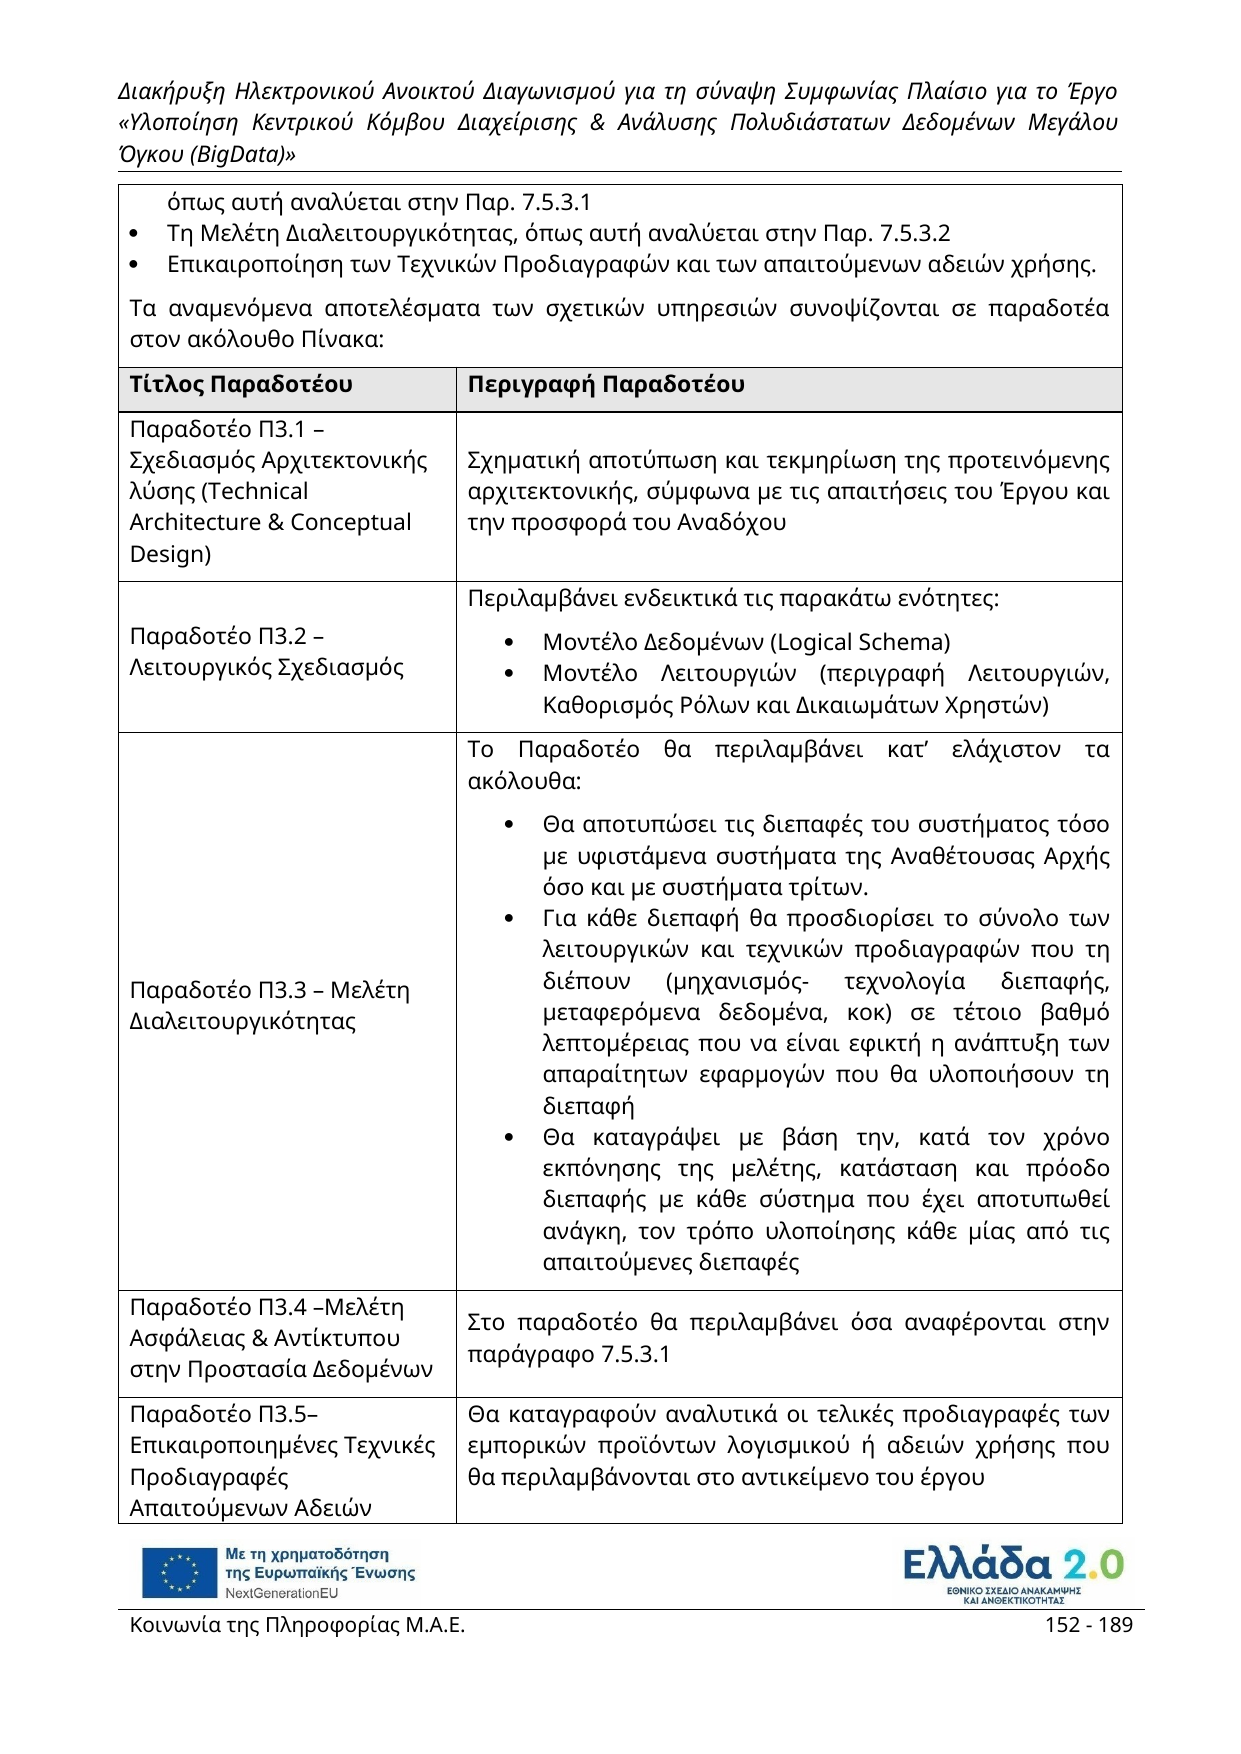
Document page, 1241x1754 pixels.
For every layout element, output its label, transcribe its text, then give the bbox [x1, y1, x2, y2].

table_cell Σχηματική αποτύπωση και τεκμηρίωση της προτεινόμενης αρχιτεκτονικής, σύμφωνα με τις απαιτήσεις του Έργου και την προσφορά του Αναδόχου [457, 413, 1122, 581]
picture [129, 1539, 422, 1608]
table_cell Παραδοτέο Π3.5– Επικαιροποιημένες Τεχνικές Προδιαγραφές Απαιτούμενων Αδειών Χρήσης [119, 1398, 456, 1523]
table_cell Περιλαμβάνει ενδεικτικά τις παρακάτω ενότητες: Μοντέλο Δεδομένων (Logical Schema) Μοντέλο Λειτουργιών (περιγραφή Λειτουργιών, Καθορισμός Ρόλων και Δικαιωμάτων Χρηστών) [457, 582, 1122, 732]
table_cell Παραδοτέο Π3.4 –Μελέτη Ασφάλειας & Αντίκτυπου στην Προστασία Δεδομένων [119, 1291, 456, 1397]
table_cell Περιγραφή Παραδοτέου [457, 368, 1122, 411]
picture [892, 1537, 1135, 1609]
table_cell Στο παραδοτέο θα περιλαμβάνει όσα αναφέρονται στην παράγραφο ‎7.5.3.1 [457, 1291, 1122, 1397]
table_cell Παραδοτέο Π3.2 –Λειτουργικός Σχεδιασμός [119, 582, 456, 732]
table_cell Παραδοτέο Π3.1 –Σχεδιασμός Αρχιτεκτονικής λύσης (Technical Architecture & Conceptual Design) [119, 413, 456, 581]
table_cell Θα καταγραφούν αναλυτικά οι τελικές προδιαγραφές των εμπορικών προϊόντων λογισμικού ή αδειών χρήσης που θα περιλαμβάνονται στο αντικείμενο του έργου [457, 1398, 1122, 1523]
table_cell Το Παραδοτέο θα περιλαμβάνει κατ’ ελάχιστον τα ακόλουθα: Θα αποτυπώσει τις διεπαφές του συστήματος τόσο με υφιστάμενα συστήματα της Αναθέτουσας Αρχής όσο και με συστήματα τρίτων. Για κάθε διεπαφή θα προσδιορίσει το σύνολο των λειτουργικών και τεχνικών προδιαγραφών που τη διέπουν (μηχανισμός- τεχνολογία διεπαφής, μεταφερόμενα δεδομένα, κοκ) σε τέτοιο βαθμό λεπτομέρειας που να είναι εφικτή η ανάπτυξη των απαραίτητων εφαρμογών που θα υλοποιήσουν τη διεπαφή Θα καταγράψει με βάση την, κατά τον χρόνο εκπόνησης της μελέτης, κατάσταση και πρόοδο διεπαφής με κάθε σύστημα που έχει αποτυπωθεί ανάγκη, τον τρόπο υλοποίησης κάθε μίας από τις απαιτούμενες διεπαφές [457, 733, 1122, 1289]
table_cell Τίτλος Παραδοτέου [119, 368, 456, 411]
table_cell Παραδοτέο Π3.3 – Μελέτη Διαλειτουργικότητας [119, 733, 456, 1289]
